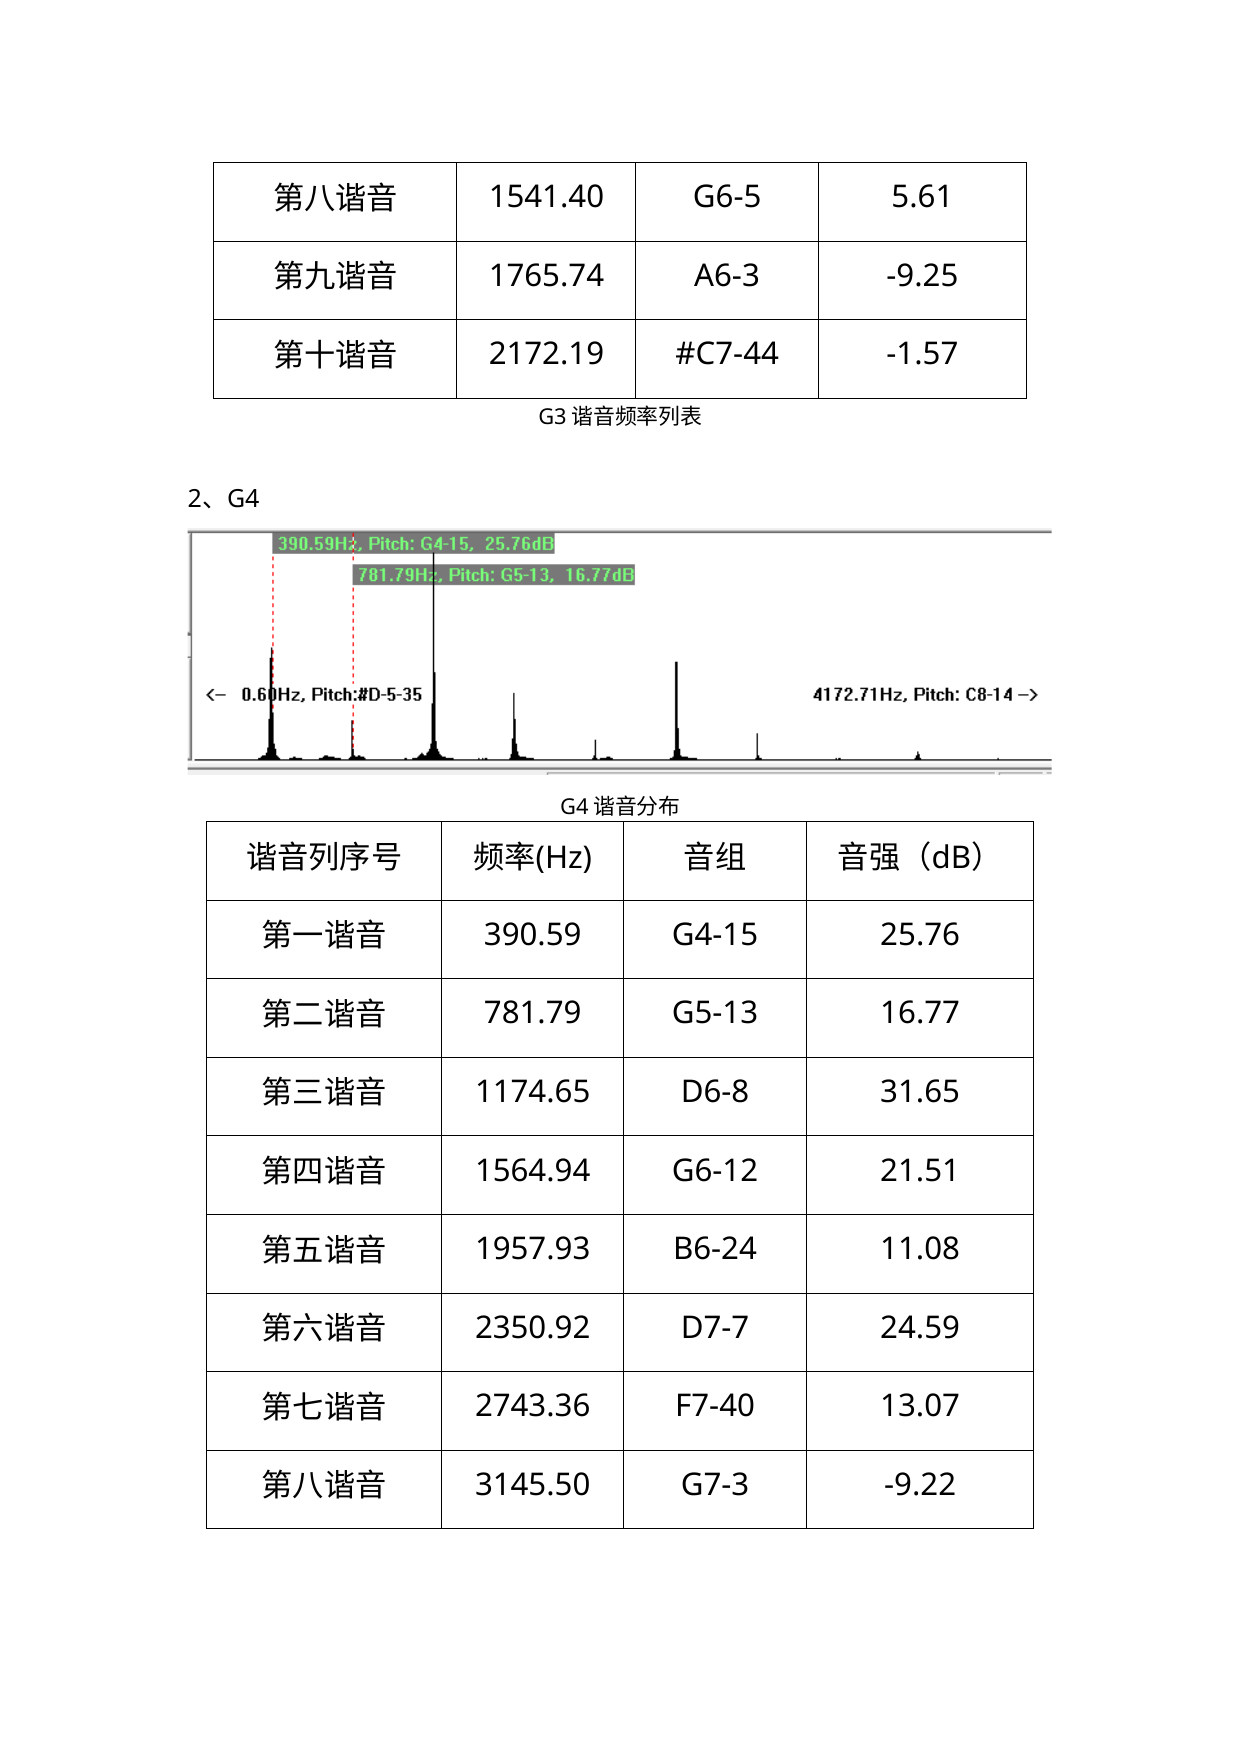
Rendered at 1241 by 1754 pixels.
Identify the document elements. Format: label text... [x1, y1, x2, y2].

table_cell 3145.50 [442, 1451, 623, 1528]
table_cell 2743.36 [442, 1372, 623, 1449]
table_cell D6-8 [624, 1058, 806, 1135]
table_cell G5-13 [624, 979, 806, 1057]
table_cell 第十谐音 [214, 320, 456, 398]
table_cell 第五谐音 [207, 1215, 441, 1292]
table_cell 21.51 [807, 1136, 1033, 1214]
table_cell 1541.40 [457, 163, 635, 241]
table_cell 2172.19 [457, 320, 635, 398]
table_cell 31.65 [807, 1058, 1033, 1135]
list G4 [187, 464, 1053, 529]
table_cell D7-7 [624, 1294, 806, 1371]
table_cell 第六谐音 [207, 1294, 441, 1371]
table_cell 781.79 [442, 979, 623, 1057]
table_cell 16.77 [807, 979, 1033, 1057]
table_cell G6-5 [636, 163, 818, 241]
table_header 频率(Hz) [442, 822, 623, 900]
table_cell G7-3 [624, 1451, 806, 1528]
table_cell F7-40 [624, 1372, 806, 1449]
table_cell 第一谐音 [207, 901, 441, 978]
table_cell 1765.74 [457, 242, 635, 319]
table_cell 第三谐音 [207, 1058, 441, 1135]
table_cell 24.59 [807, 1294, 1033, 1371]
table_cell 13.07 [807, 1372, 1033, 1449]
table_cell -9.25 [819, 242, 1026, 319]
table_cell 2350.92 [442, 1294, 623, 1371]
table_cell 5.61 [819, 163, 1026, 241]
table_header 音强（dB） [807, 822, 1033, 900]
table_cell 第九谐音 [214, 242, 456, 319]
table_cell 390.59 [442, 901, 623, 978]
table_cell 第二谐音 [207, 979, 441, 1057]
table_cell G6-12 [624, 1136, 806, 1214]
list G4谐音分布 [187, 789, 1053, 821]
table_cell -9.22 [807, 1451, 1033, 1528]
table_cell G4-15 [624, 901, 806, 978]
table_cell 第七谐音 [207, 1372, 441, 1449]
table_cell 第八谐音 [214, 163, 456, 241]
table_cell 11.08 [807, 1215, 1033, 1292]
table_cell -1.57 [819, 320, 1026, 398]
table_header 音组 [624, 822, 806, 900]
table_cell 25.76 [807, 901, 1033, 978]
table_cell 1174.65 [442, 1058, 623, 1135]
picture [187, 528, 1052, 775]
table_cell #C7-44 [636, 320, 818, 398]
table_cell 1957.93 [442, 1215, 623, 1292]
table_cell 1564.94 [442, 1136, 623, 1214]
table_cell B6-24 [624, 1215, 806, 1292]
table_cell 第四谐音 [207, 1136, 441, 1214]
table_cell 第八谐音 [207, 1451, 441, 1528]
list G3谐音频率列表 [187, 399, 1053, 431]
table_header 谐音列序号 [207, 822, 441, 900]
table_cell A6-3 [636, 242, 818, 319]
